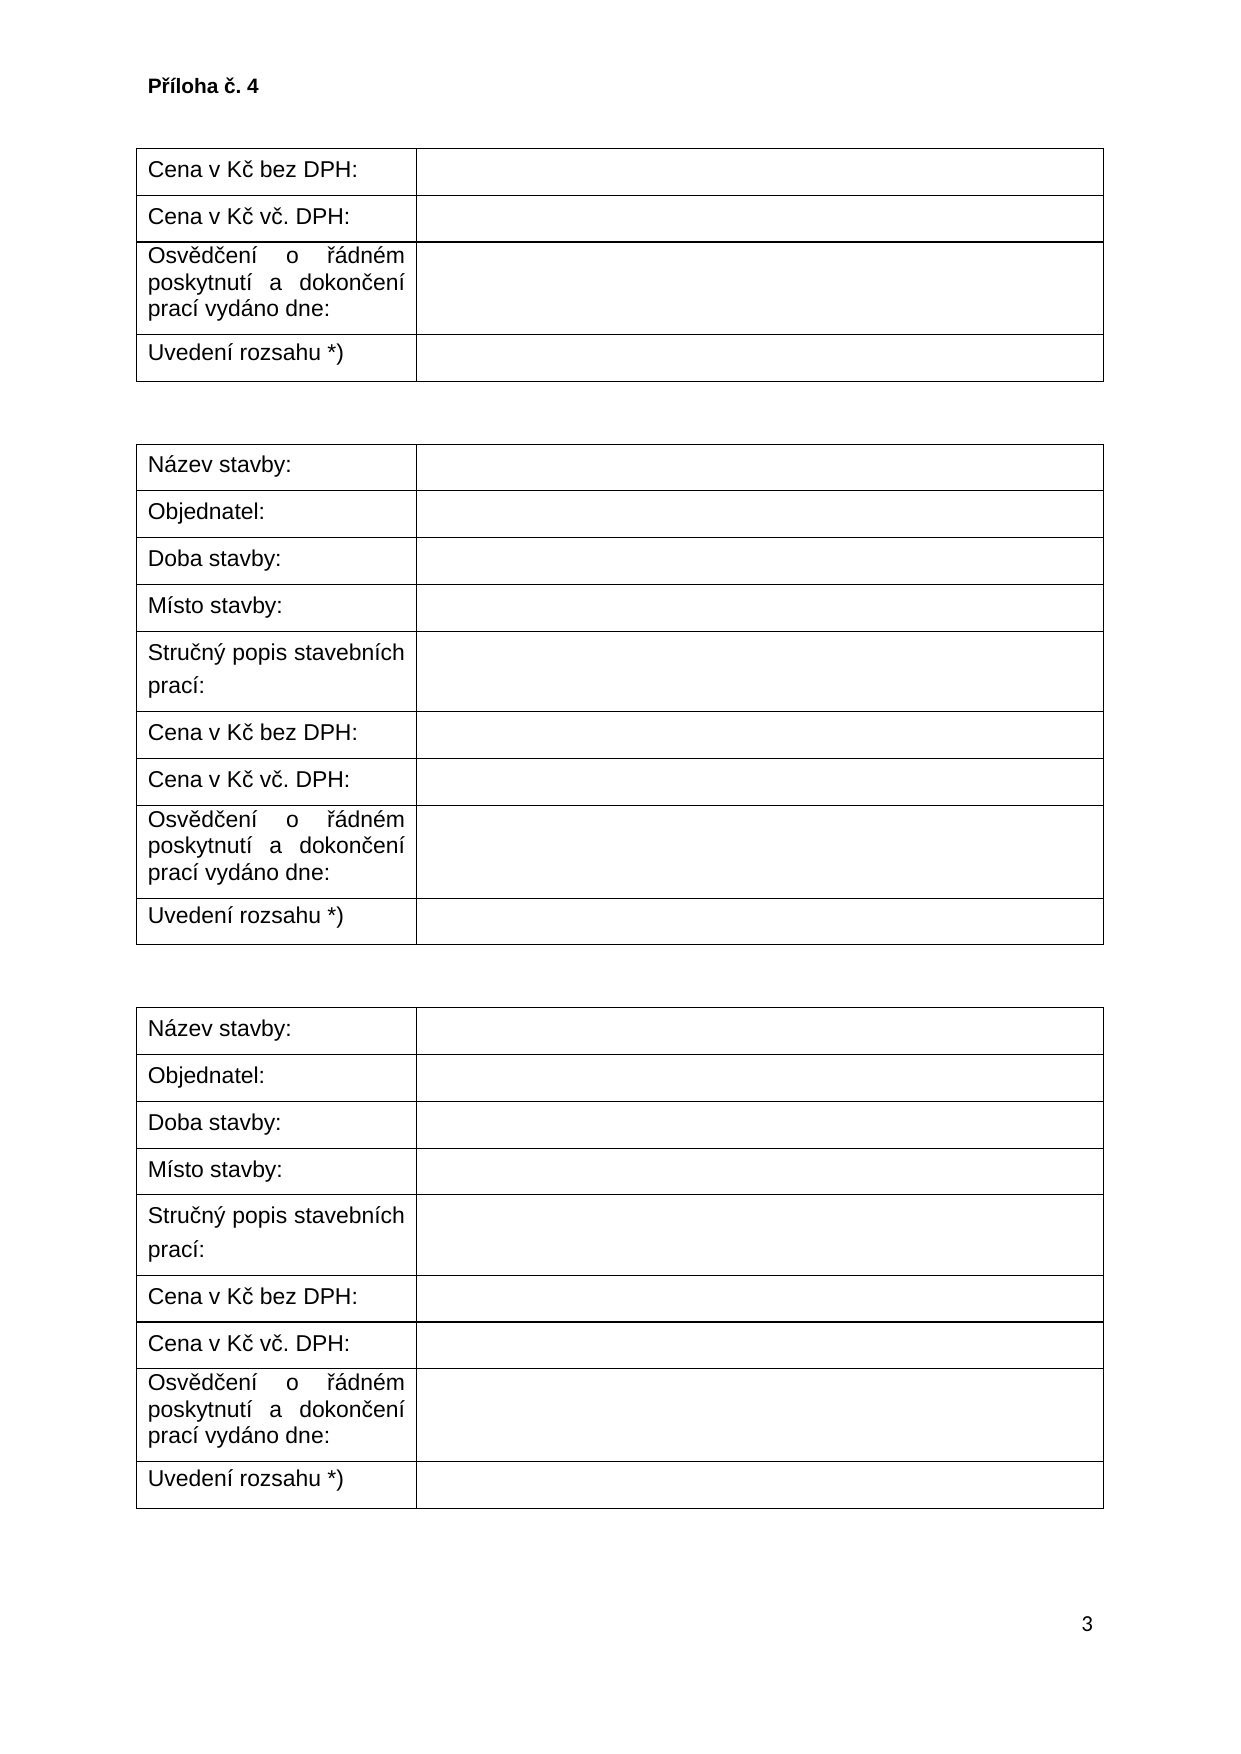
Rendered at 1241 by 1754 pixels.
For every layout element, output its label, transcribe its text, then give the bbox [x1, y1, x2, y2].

table_cell Cena v Kč vč. DPH: [137, 759, 416, 805]
table_cell [417, 1149, 1103, 1194]
table_cell Místo stavby: [137, 1149, 416, 1194]
table_cell [417, 1102, 1103, 1147]
table_cell Osvědčení o řádném poskytnutí a dokončení prací vydáno dne: [137, 806, 416, 897]
table_header Název stavby: [137, 1008, 416, 1054]
table_cell Cena v Kč bez DPH: [137, 149, 416, 194]
table_cell Doba stavby: [137, 1102, 416, 1147]
table_cell [417, 1276, 1103, 1321]
table_cell Uvedení rozsahu *) [137, 335, 416, 381]
table_cell Stručný popis stavebních prací: [137, 1195, 416, 1274]
table_cell [417, 335, 1103, 381]
table_cell [417, 899, 1103, 944]
table_cell [417, 1195, 1103, 1274]
table_cell Osvědčení o řádném poskytnutí a dokončení prací vydáno dne: [137, 243, 416, 334]
table_cell [417, 585, 1103, 631]
table_cell Stručný popis stavebních prací: [137, 632, 416, 711]
table_cell Objednatel: [137, 1055, 416, 1101]
table_cell Uvedení rozsahu *) [137, 899, 416, 944]
table_cell [417, 196, 1103, 241]
table_cell [417, 149, 1103, 194]
table_header Název stavby: [137, 445, 416, 490]
table_cell [417, 759, 1103, 805]
table_header [417, 1008, 1103, 1054]
table_cell Cena v Kč bez DPH: [137, 1276, 416, 1321]
table_cell Uvedení rozsahu *) [137, 1462, 416, 1508]
table_cell Osvědčení o řádném poskytnutí a dokončení prací vydáno dne: [137, 1369, 416, 1461]
table_cell [417, 632, 1103, 711]
table_cell Doba stavby: [137, 538, 416, 584]
table_cell [417, 538, 1103, 584]
table_cell [417, 491, 1103, 537]
table_cell [417, 1462, 1103, 1508]
table_cell Cena v Kč vč. DPH: [137, 1323, 416, 1368]
table_cell [417, 712, 1103, 758]
table_cell [417, 1323, 1103, 1368]
table_cell Objednatel: [137, 491, 416, 537]
table_cell Cena v Kč bez DPH: [137, 712, 416, 758]
table_cell Cena v Kč vč. DPH: [137, 196, 416, 241]
table_header [417, 445, 1103, 490]
table_cell [417, 1055, 1103, 1101]
table_cell [417, 806, 1103, 897]
table_cell [417, 243, 1103, 334]
table_cell Místo stavby: [137, 585, 416, 631]
table_cell [417, 1369, 1103, 1461]
